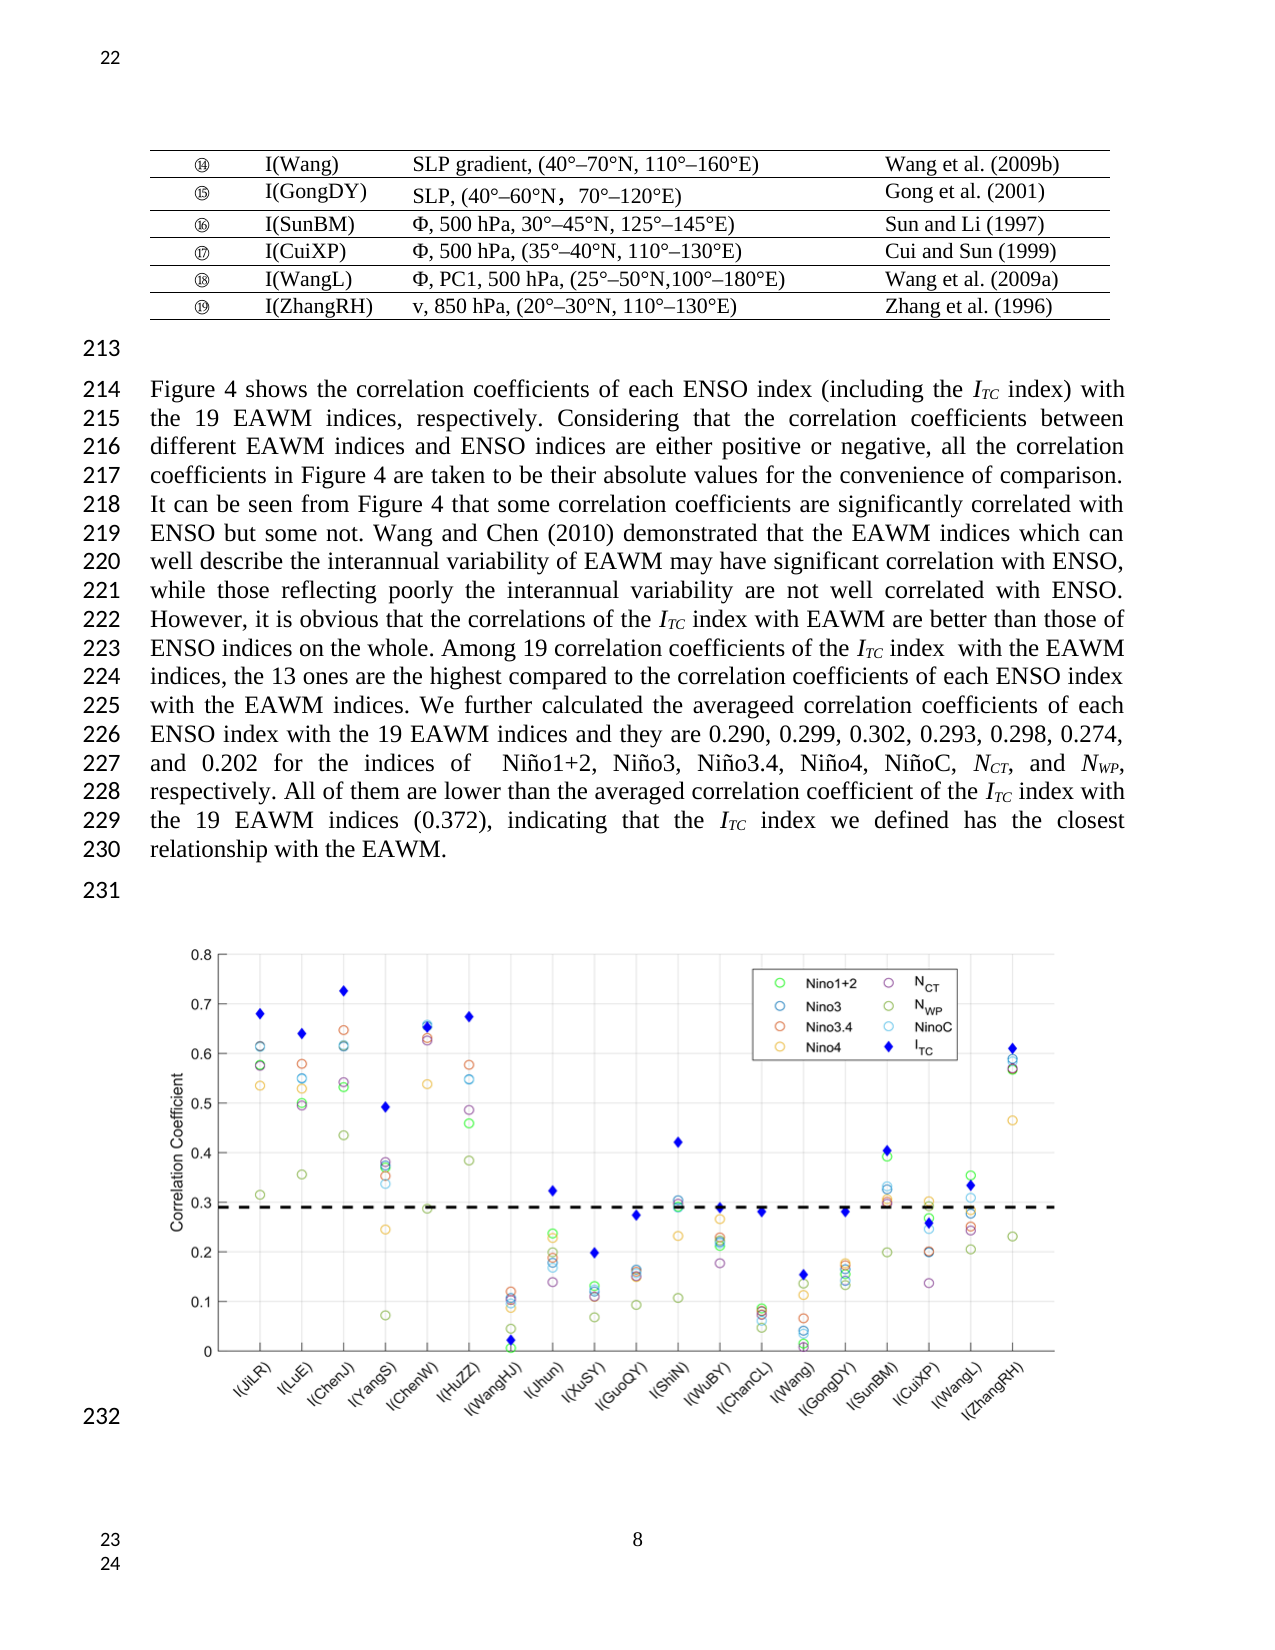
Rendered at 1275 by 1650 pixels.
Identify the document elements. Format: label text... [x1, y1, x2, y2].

table_cell ⑰ [150, 238, 253, 264]
picture [150, 916, 1090, 1425]
table_cell Φ, 500 hPa, (35°–40°N, 110°–130°E) [401, 238, 873, 264]
table_cell Cui and Sun (1999) [874, 238, 1110, 264]
table_cell I(SunBM) [254, 211, 401, 237]
table_cell Φ, 500 hPa, 30°–45°N, 125°–145°E) [401, 211, 873, 237]
table_cell ⑯ [150, 211, 253, 237]
table_cell Φ, PC1, 500 hPa, (25°–50°N,100°–180°E) [401, 266, 873, 292]
table_cell ⑭ [150, 151, 253, 177]
table_cell ⑲ [150, 293, 253, 319]
table_cell SLP gradient, (40°–70°N, 110°–160°E) [401, 151, 873, 177]
table_cell Gong et al. (2001) [874, 178, 1110, 210]
table_cell Zhang et al. (1996) [874, 293, 1110, 319]
table_cell ⑱ [150, 266, 253, 292]
table_cell Wang et al. (2009b) [874, 151, 1110, 177]
table_cell I(Wang) [254, 151, 401, 177]
table_cell I(GongDY) [254, 178, 401, 210]
table_cell Sun and Li (1997) [874, 211, 1110, 237]
text Figure 4 shows the correlation coefficients of each ENSO index (including the ITC index) with the 19 EAWM indices, respectively. Considering that the correlation coefficients between different EAWM indices and ENSO indices are either positive or negative, all the correlation coefficients in Figure 4 are taken to be their absolute values for the convenience of comparison. It can be seen from Figure 4 that some correlation coefficients are significantly correlated with ENSO but some not. Wang and Chen (2010) demonstrated that the EAWM indices which can well describe the interannual variability of EAWM may have significant correlation with ENSO, while those reflecting poorly the interannual variability are not well correlated with ENSO. However, it is obvious that the correlations of the ITC index with EAWM are better than those of ENSO indices on the whole. Among 19 correlation coefficients of the ITC index with the EAWM indices, the 13 ones are the highest compared to the correlation coefficients of each ENSO index with the EAWM indices. We further calculated the averageed correlation coefficients of each ENSO index with the 19 EAWM indices and they are 0.290, 0.299, 0.302, 0.293, 0.298, 0.274, and 0.202 for the indices of Niño1+2, Niño3, Niño3.4, Niño4, NiñoC, NCT, and NWP, respectively. All of them are lower than the averaged correlation coefficient of the ITC index with the 19 EAWM indices (0.372), indicating that the ITC index we defined has the closest relationship with the EAWM. [150, 374, 1125, 863]
table_cell I(WangL) [254, 266, 401, 292]
table_cell I(ZhangRH) [254, 293, 401, 319]
table_cell I(CuiXP) [254, 238, 401, 264]
table_cell ⑮ [150, 178, 253, 210]
table_cell Wang et al. (2009a) [874, 266, 1110, 292]
table_cell SLP, (40°–60°N，70°–120°E) [401, 178, 873, 210]
table_cell v, 850 hPa, (20°–30°N, 110°–130°E) [401, 293, 873, 319]
